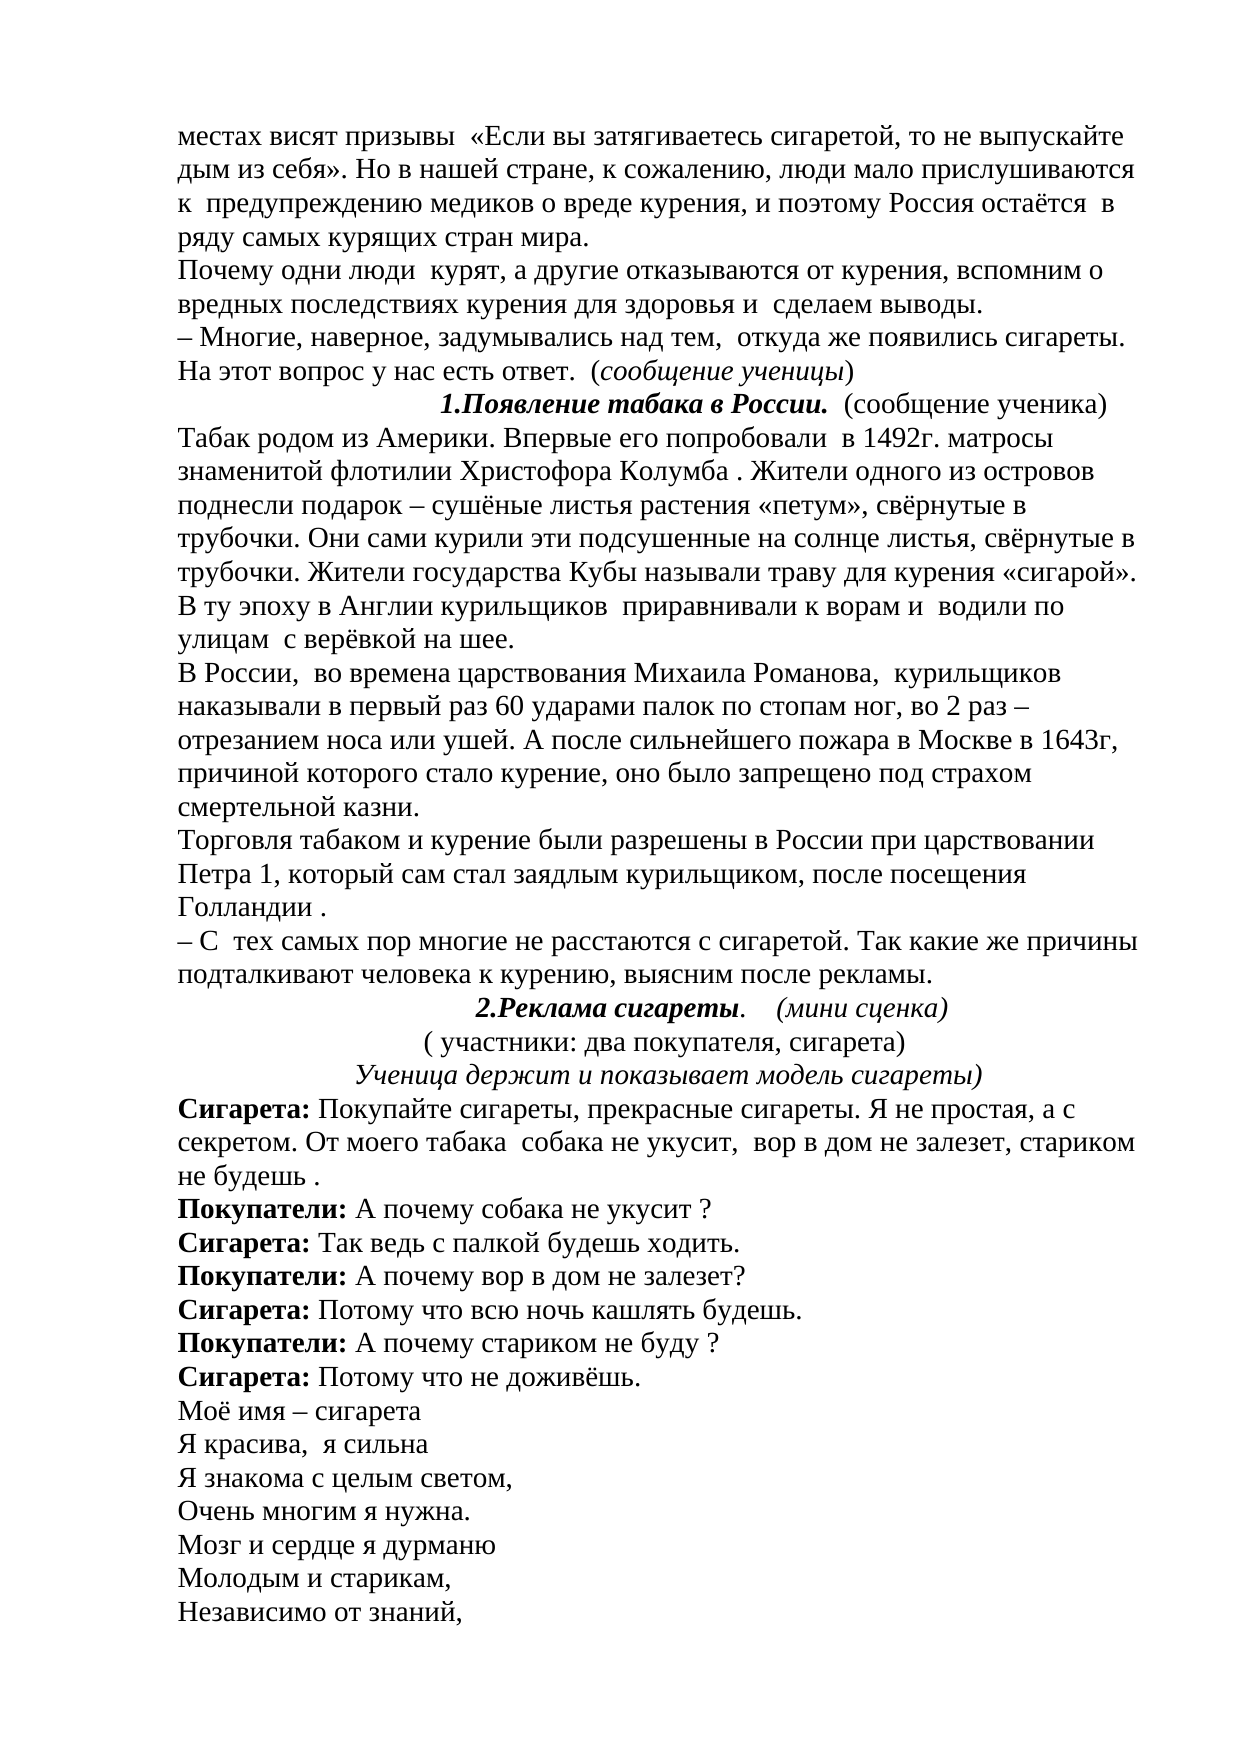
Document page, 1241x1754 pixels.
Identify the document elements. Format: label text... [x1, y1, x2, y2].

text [177, 118, 1152, 252]
text 1.Появление табака в России. (сообщение ученика) Табак родом из Америки. Впервые его попробовали в 1492г. матросы знаменитой флотилии Христофора Колумба . Жители одного из островов поднесли подарок – сушёные листья растения «петум», свёрнутые в трубочки. Они сами курили эти подсушенные на солнце листья, свёрнутые в трубочки. Жители государства Кубы называли траву для курения «сигарой». В ту эпоху в Англии курильщиков приравнивали к ворам и водили по улицам с верёвкой на шее. В России, во времена царствования Михаила Романова, курильщиков наказывали в первый раз 60 ударами палок по стопам ног, во 2 раз – отрезанием носа или ушей. А после сильнейшего пожара в Москве в 1643г, причиной которого стало курение, оно было запрещено под страхом смертельной казни. Торговля табаком и курение были разрешены в России при царствовании Петра 1, который сам стал заядлым курильщиком, после посещения Голландии . – С тех самых пор многие не расстаются с сигаретой. Так какие же причины подталкивают человека к курению, выясним после рекламы. [177, 386, 1152, 990]
text Ученица держит и показывает модель сигареты) [177, 1057, 1152, 1091]
text – Многие, наверное, задумывались над тем, откуда же появились сигареты. На этот вопрос у нас есть ответ. (сообщение ученицы) [177, 319, 1152, 386]
text Сигарета: Покупайте сигареты, прекрасные сигареты. Я не простая, а с секретом. От моего табака собака не укусит, вор в дом не залезет, стариком не будешь . Покупатели: А почему собака не укусит ? Сигарета: Так ведь с палкой будешь ходить. Покупатели: А почему вор в дом не залезет? Сигарета: Потому что всю ночь кашлять будешь. Покупатели: А почему стариком не буду ? Сигарета: Потому что не доживёшь. [177, 1091, 1152, 1393]
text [177, 1393, 1152, 1627]
text Почему одни люди курят, а другие отказываются от курения, вспомним о вредных последствиях курения для здоровья и сделаем выводы. [177, 252, 1152, 319]
text 2.Реклама сигареты. (мини сценка) ( участники: два покупателя, сигарета) [177, 990, 1152, 1057]
